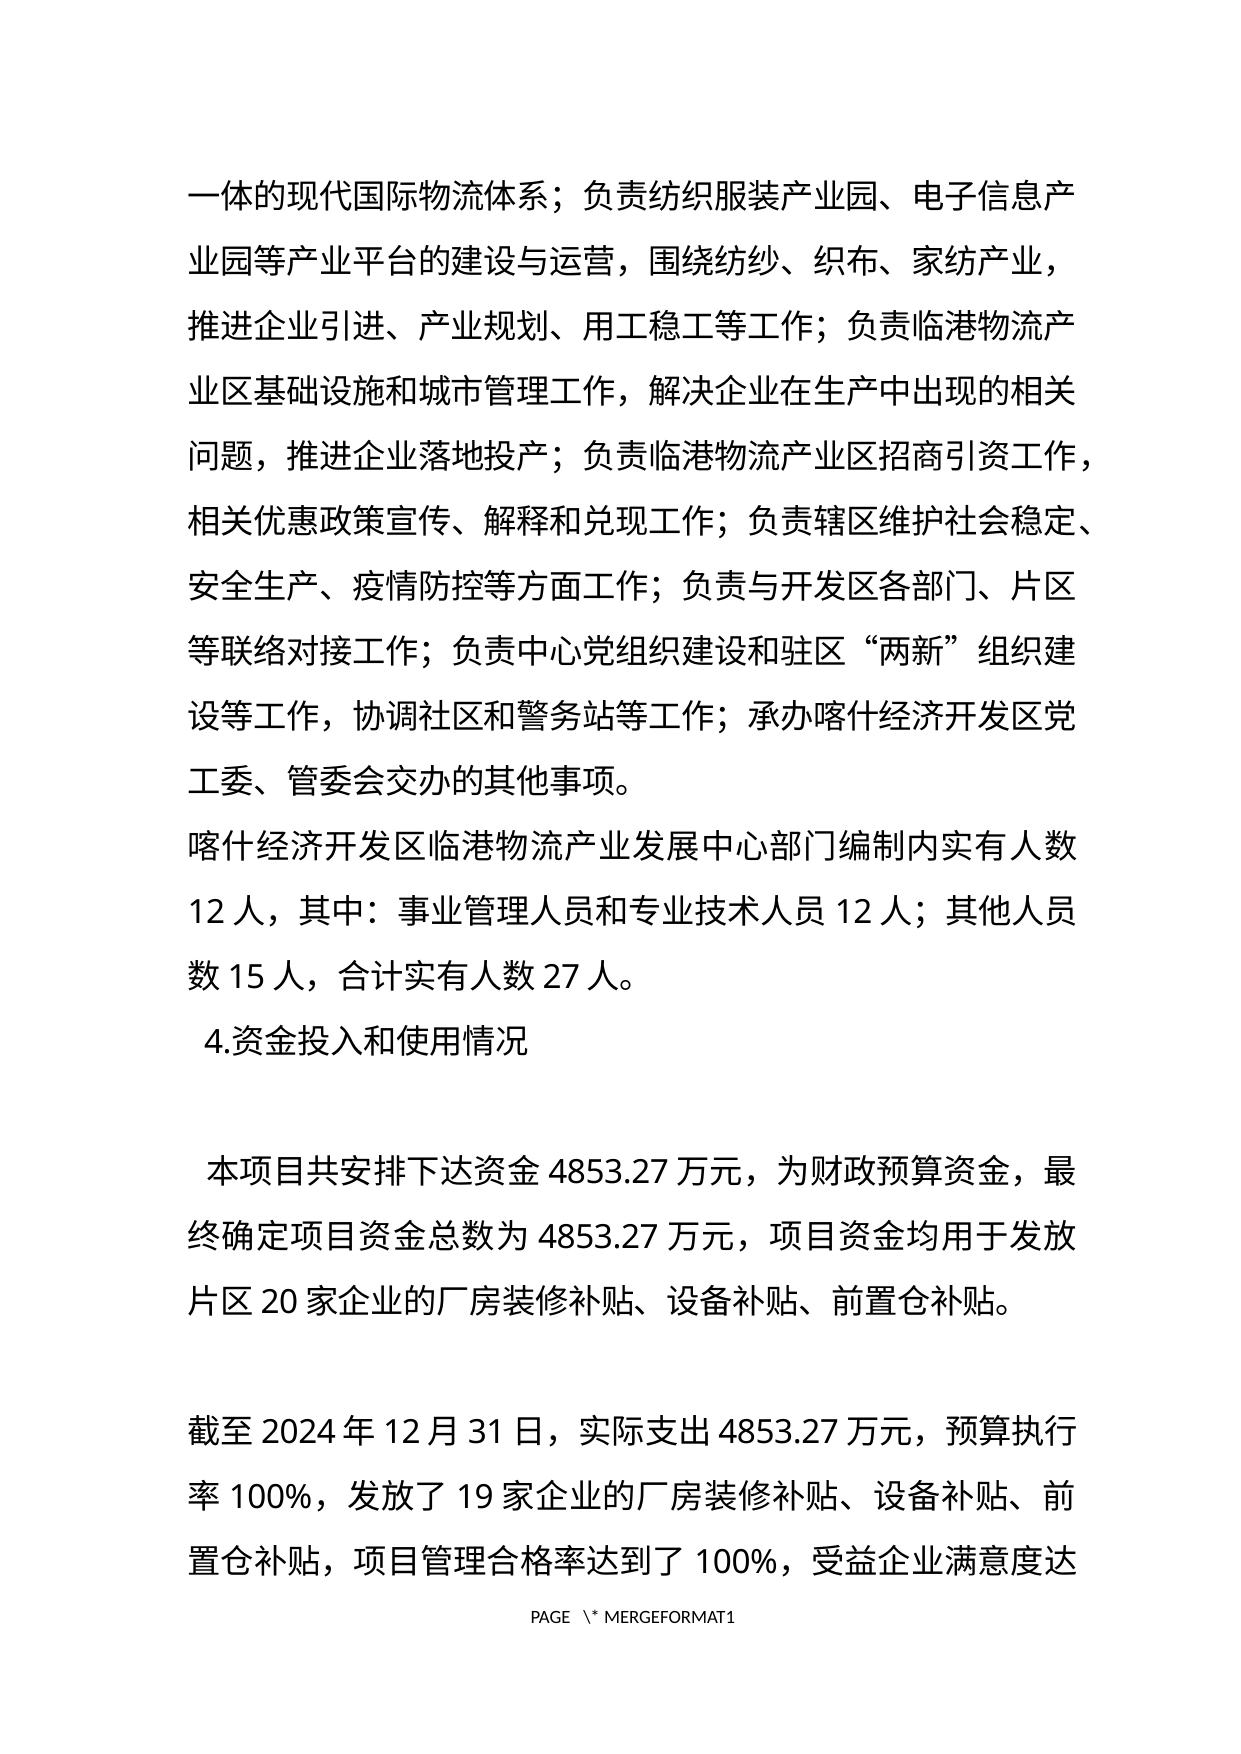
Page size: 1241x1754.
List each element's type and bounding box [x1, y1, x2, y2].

text [187, 1332, 1078, 1592]
